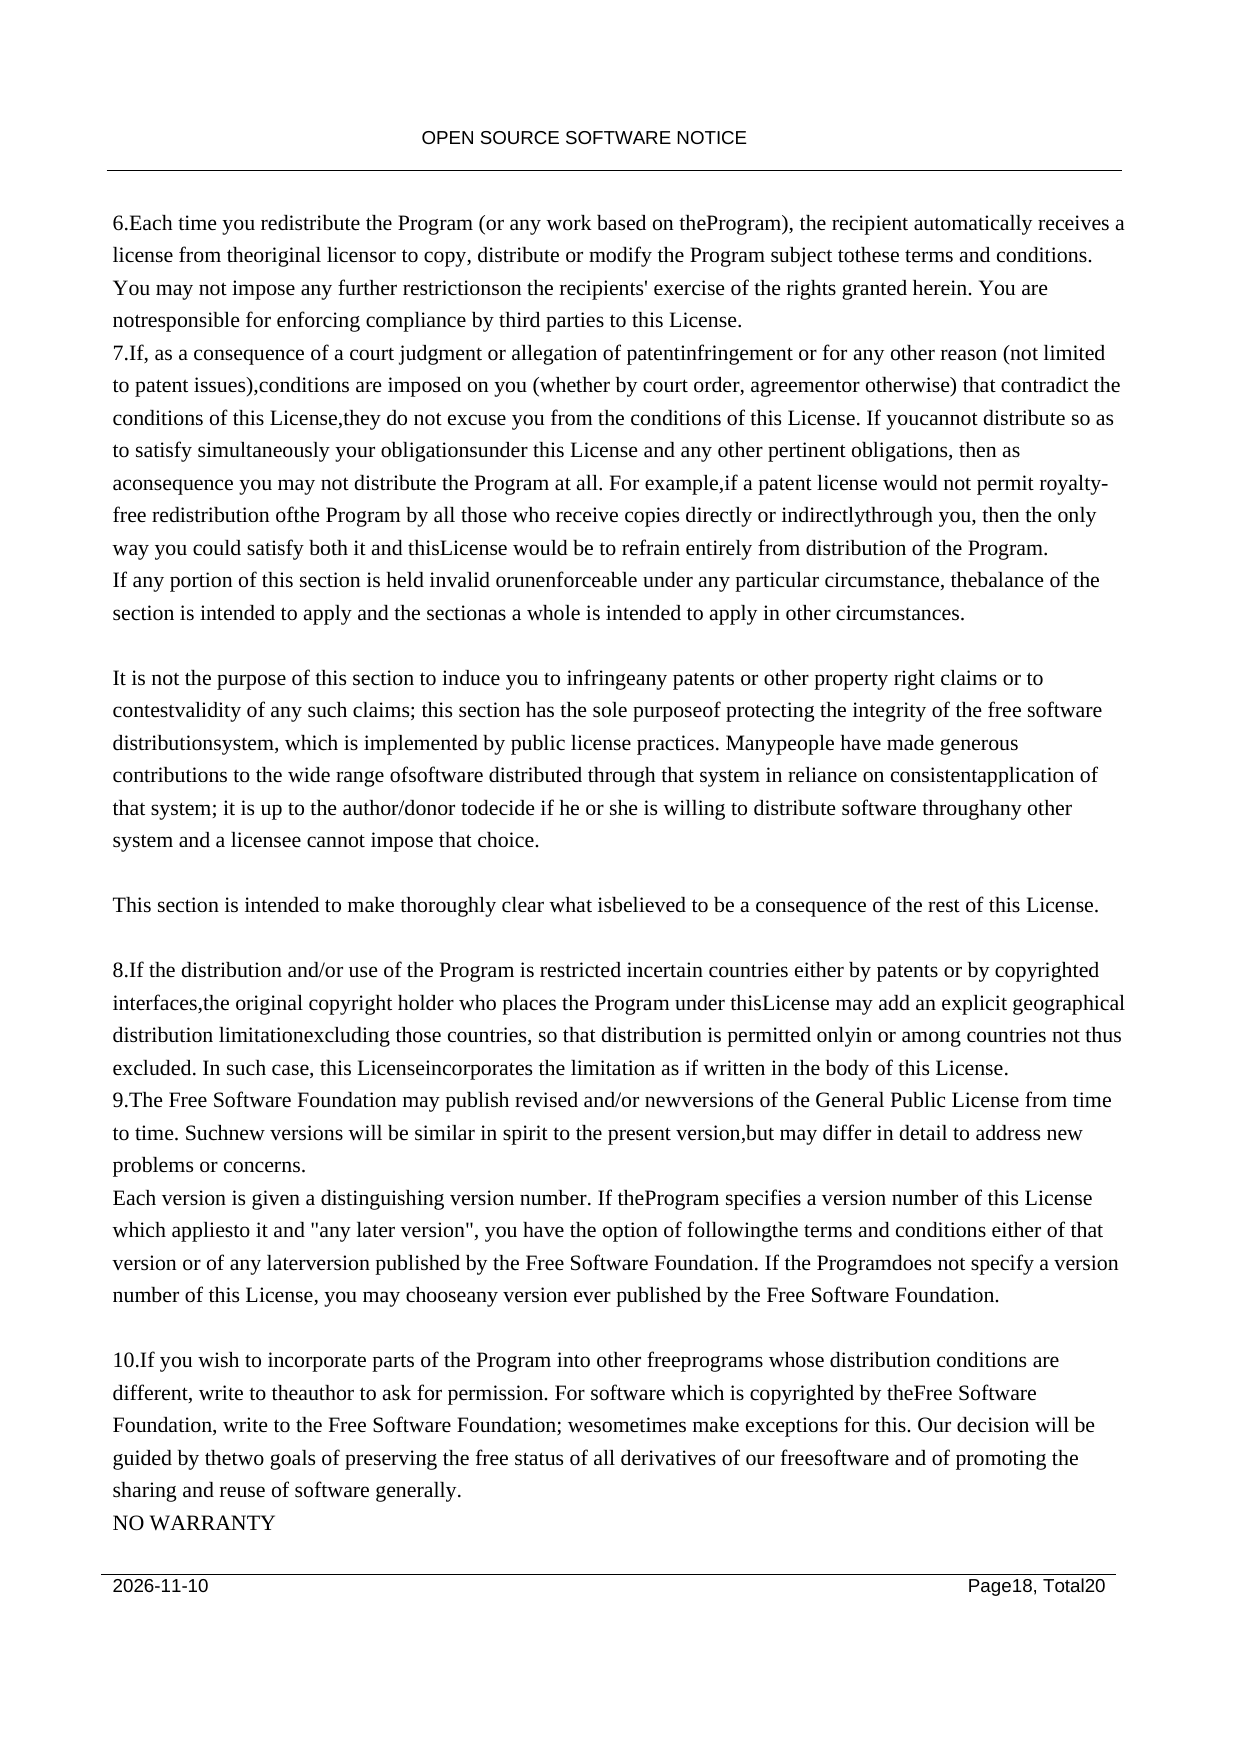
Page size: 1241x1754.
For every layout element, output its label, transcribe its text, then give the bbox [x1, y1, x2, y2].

text This section is intended to make thoroughly clear what isbelieved to be a consequence of the rest of this License. [112, 889, 1128, 921]
text 6.Each time you redistribute the Program (or any work based on theProgram), the recipient automatically receives a license from theoriginal licensor to copy, distribute or modify the Program subject tothese terms and conditions. You may not impose any further restrictionson the recipients' exercise of the rights granted herein. You are notresponsible for enforcing compliance by third parties to this License. [112, 206, 1128, 336]
text NO WARRANTY [112, 1506, 1128, 1539]
text If any portion of this section is held invalid orunenforceable under any particular circumstance, thebalance of the section is intended to apply and the sectionas a whole is intended to apply in other circumstances. [112, 564, 1128, 629]
text 10.If you wish to incorporate parts of the Program into other freeprograms whose distribution conditions are different, write to theauthor to ask for permission. For software which is copyrighted by theFree Software Foundation, write to the Free Software Foundation; wesometimes make exceptions for this. Our decision will be guided by thetwo goals of preserving the free status of all derivatives of our freesoftware and of promoting the sharing and reuse of software generally. [112, 1344, 1128, 1506]
text Each version is given a distinguishing version number. If theProgram specifies a version number of this License which appliesto it and "any later version", you have the option of followingthe terms and conditions either of that version or of any laterversion published by the Free Software Foundation. If the Programdoes not specify a version number of this License, you may chooseany version ever published by the Free Software Foundation. [112, 1181, 1128, 1311]
text It is not the purpose of this section to induce you to infringeany patents or other property right claims or to contestvalidity of any such claims; this section has the sole purposeof protecting the integrity of the free software distributionsystem, which is implemented by public license practices. Manypeople have made generous contributions to the wide range ofsoftware distributed through that system in reliance on consistentapplication of that system; it is up to the author/donor todecide if he or she is willing to distribute software throughany other system and a licensee cannot impose that choice. [112, 661, 1128, 856]
text 8.If the distribution and/or use of the Program is restricted incertain countries either by patents or by copyrighted interfaces,the original copyright holder who places the Program under thisLicense may add an explicit geographical distribution limitationexcluding those countries, so that distribution is permitted onlyin or among countries not thus excluded. In such case, this Licenseincorporates the limitation as if written in the body of this License. [112, 954, 1128, 1084]
text 9.The Free Software Foundation may publish revised and/or newversions of the General Public License from time to time. Suchnew versions will be similar in spirit to the present version,but may differ in detail to address new problems or concerns. [112, 1084, 1128, 1181]
text 7.If, as a consequence of a court judgment or allegation of patentinfringement or for any other reason (not limited to patent issues),conditions are imposed on you (whether by court order, agreementor otherwise) that contradict the conditions of this License,they do not excuse you from the conditions of this License. If youcannot distribute so as to satisfy simultaneously your obligationsunder this License and any other pertinent obligations, then as aconsequence you may not distribute the Program at all. For example,if a patent license would not permit royalty-free redistribution ofthe Program by all those who receive copies directly or indirectlythrough you, then the only way you could satisfy both it and thisLicense would be to refrain entirely from distribution of the Program. [112, 336, 1128, 564]
